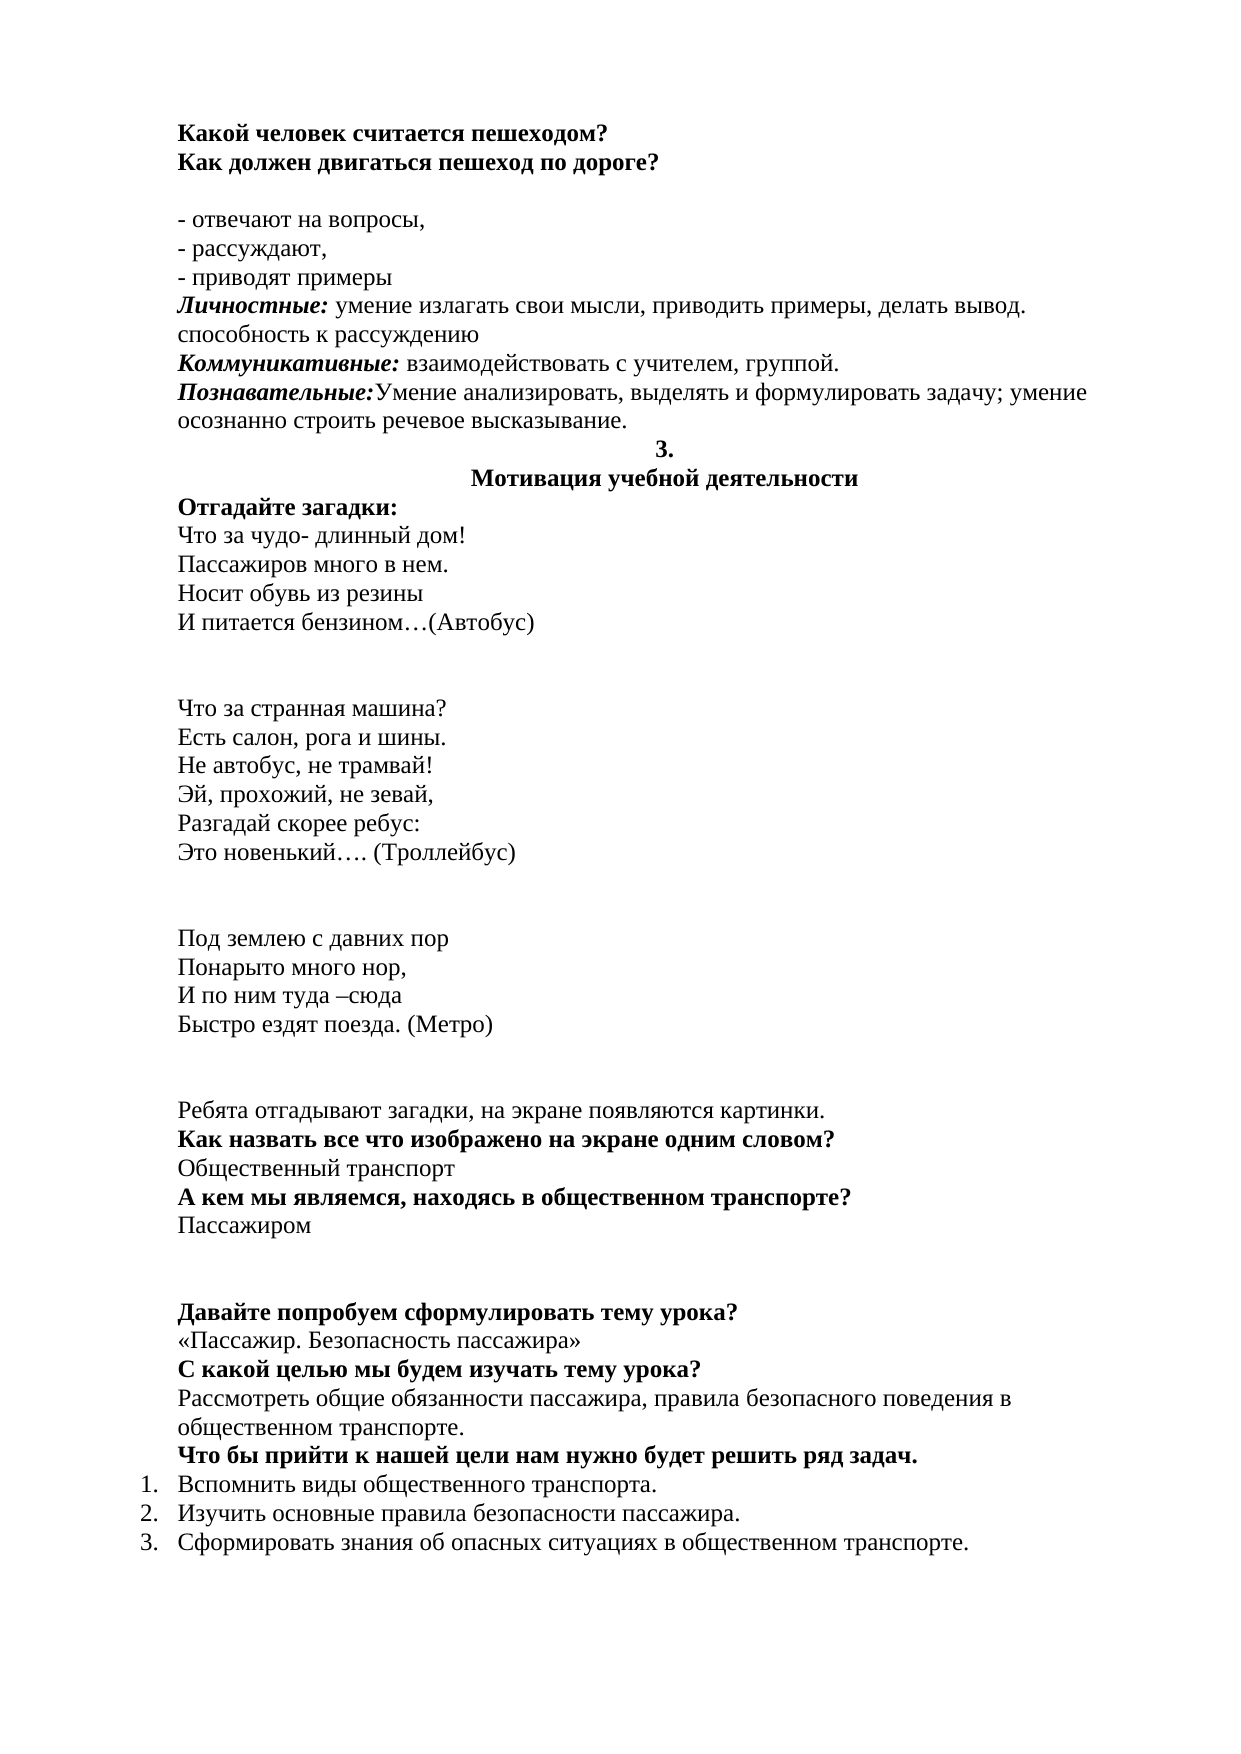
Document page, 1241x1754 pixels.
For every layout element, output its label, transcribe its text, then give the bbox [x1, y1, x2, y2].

text способность к рассуждению [177, 319, 1152, 348]
text Под землею с давних пор [177, 923, 1152, 952]
text Что за чудо- длинный дом! [177, 521, 1152, 549]
text Коммуникативные: взаимодействовать с учителем, группой. [177, 348, 1152, 377]
text Носит обувь из резины [177, 578, 1152, 607]
text «Пассажир. Безопасность пассажира» [177, 1326, 1152, 1354]
text Познавательные:Умение анализировать, выделять и формулировать задачу; умение осознанно строить речевое высказывание. [177, 377, 1152, 434]
text Какой человек считается пешеходом? [177, 118, 1152, 147]
text А кем мы являемся, находясь в общественном транспорте? [177, 1182, 1152, 1211]
text Давайте попробуем сформулировать тему урока? [177, 1297, 1152, 1326]
text Как должен двигаться пешеход по дороге? [177, 147, 1152, 176]
text И питается бензином…(Автобус) [177, 607, 1152, 636]
text Общественный транспорт [177, 1153, 1152, 1182]
text - отвечают на вопросы, [177, 204, 1152, 233]
text Отгадайте загадки: [177, 492, 1152, 521]
text И по ним туда –сюда [177, 981, 1152, 1009]
text Есть салон, рога и шины. [177, 722, 1152, 751]
text Рассмотреть общие обязанности пассажира, правила безопасного поведения в общественном транспорте. [177, 1383, 1152, 1441]
text Что за странная машина? [177, 693, 1152, 722]
text Мотивация учебной деятельности [177, 463, 1152, 492]
text 3. [177, 434, 1152, 463]
text Это новенький…. (Троллейбус) [177, 837, 1152, 866]
text - приводят примеры [177, 262, 1152, 291]
text Пассажиром [177, 1211, 1152, 1239]
text Что бы прийти к нашей цели нам нужно будет решить ряд задач. [177, 1441, 1152, 1469]
text Не автобус, не трамвай! [177, 751, 1152, 779]
list Изучить основные правила безопасности пассажира. [140, 1498, 1152, 1527]
text Понарыто много нор, [177, 952, 1152, 981]
text Ребята отгадывают загадки, на экране появляются картинки. [177, 1096, 1152, 1124]
text С какой целью мы будем изучать тему урока? [177, 1354, 1152, 1383]
text Личностные: умение излагать свои мысли, приводить примеры, делать вывод. [177, 291, 1152, 319]
text Быстро ездят поезда. (Метро) [177, 1009, 1152, 1038]
text Разгадай скорее ребус: [177, 808, 1152, 837]
list Сформировать знания об опасных ситуациях в общественном транспорте. [140, 1527, 1152, 1556]
text Как назвать все что изображено на экране одним словом? [177, 1124, 1152, 1153]
text - рассуждают, [177, 233, 1152, 262]
list Вспомнить виды общественного транспорта. [140, 1469, 1152, 1498]
text Эй, прохожий, не зевай, [177, 779, 1152, 808]
text Пассажиров много в нем. [177, 549, 1152, 578]
